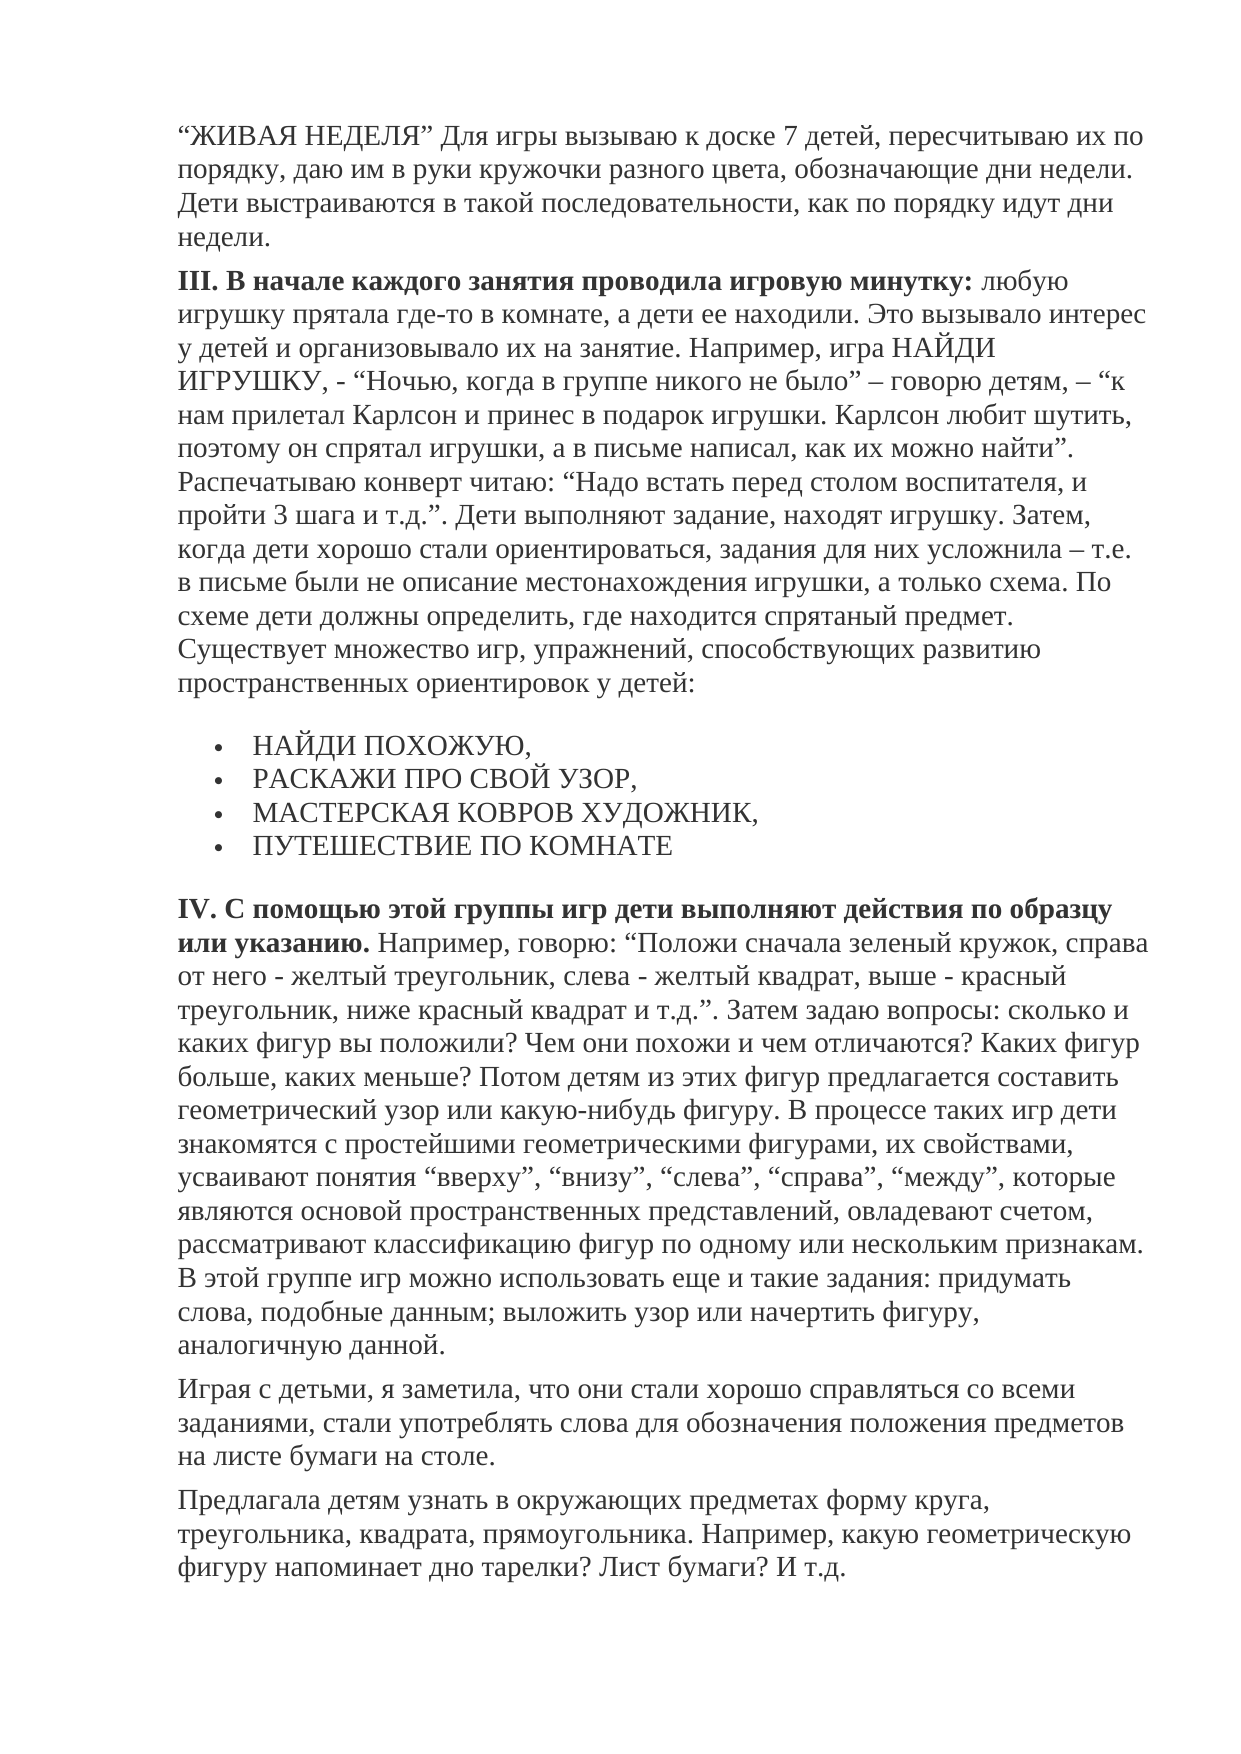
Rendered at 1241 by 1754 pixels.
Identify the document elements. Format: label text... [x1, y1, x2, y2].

text IV. С помощью этой группы игр дети выполняют действия по образцу или указанию. Например, говорю: “Положи сначала зеленый кружок, справа от него - желтый треугольник, слева - желтый квадрат, выше - красный треугольник, ниже красный квадрат и т.д.”. Затем задаю вопросы: сколько и каких фигур вы положили? Чем они похожи и чем отличаются? Каких фигур больше, каких меньше? Потом детям из этих фигур предлагается составить геометрический узор или какую-нибудь фигуру. В процессе таких игр дети знакомятся с простейшими геометрическими фигурами, их свойствами, усваивают понятия “вверху”, “внизу”, “слева”, “справа”, “между”, которые являются основой пространственных представлений, овладевают счетом, рассматривают классификацию фигур по одному или нескольким признакам. В этой группе игр можно использовать еще и такие задания: придумать слова, подобные данным; выложить узор или начертить фигуру, аналогичную данной. [177, 891, 1152, 1361]
text Предлагала детям узнать в окружающих предметах форму круга, треугольника, квадрата, прямоугольника. Например, какую геометрическую фигуру напоминает дно тарелки? Лист бумаги? И т.д. [177, 1482, 1152, 1583]
list РАСКАЖИ ПРО СВОЙ УЗОР, [215, 761, 1152, 795]
list МАСТЕРСКАЯ КОВРОВ ХУДОЖНИК, [215, 795, 1152, 828]
text “ЖИВАЯ НЕДЕЛЯ” Для игры вызываю к доске 7 детей, пересчитываю их по порядку, даю им в руки кружочки разного цвета, обозначающие дни недели. Дети выстраиваются в такой последовательности, как по порядку идут дни недели. [177, 118, 1152, 252]
list ПУТЕШЕСТВИЕ ПО КОМНАТЕ [215, 828, 1152, 862]
text III. В начале каждого занятия проводила игровую минутку: любую игрушку прятала где-то в комнате, а дети ее находили. Это вызывало интерес у детей и организовывало их на занятие. Например, игра НАЙДИ ИГРУШКУ, - “Ночью, когда в группе никого не было” – говорю детям, – “к нам прилетал Карлсон и принес в подарок игрушки. Карлсон любит шутить, поэтому он спрятал игрушки, а в письме написал, как их можно найти”. Распечатываю конверт читаю: “Надо встать перед столом воспитателя, и пройти 3 шага и т.д.”. Дети выполняют задание, находят игрушку. Затем, когда дети хорошо стали ориентироваться, задания для них усложнила – т.е. в письме были не описание местонахождения игрушки, а только схема. По схеме дети должны определить, где находится спрятаный предмет. Существует множество игр, упражнений, способствующих развитию пространственных ориентировок у детей: [177, 263, 1152, 699]
text Играя с детьми, я заметила, что они стали хорошо справляться со всеми заданиями, стали употреблять слова для обозначения положения предметов на листе бумаги на столе. [177, 1371, 1152, 1472]
list НАЙДИ ПОХОЖУЮ, [215, 728, 1152, 761]
